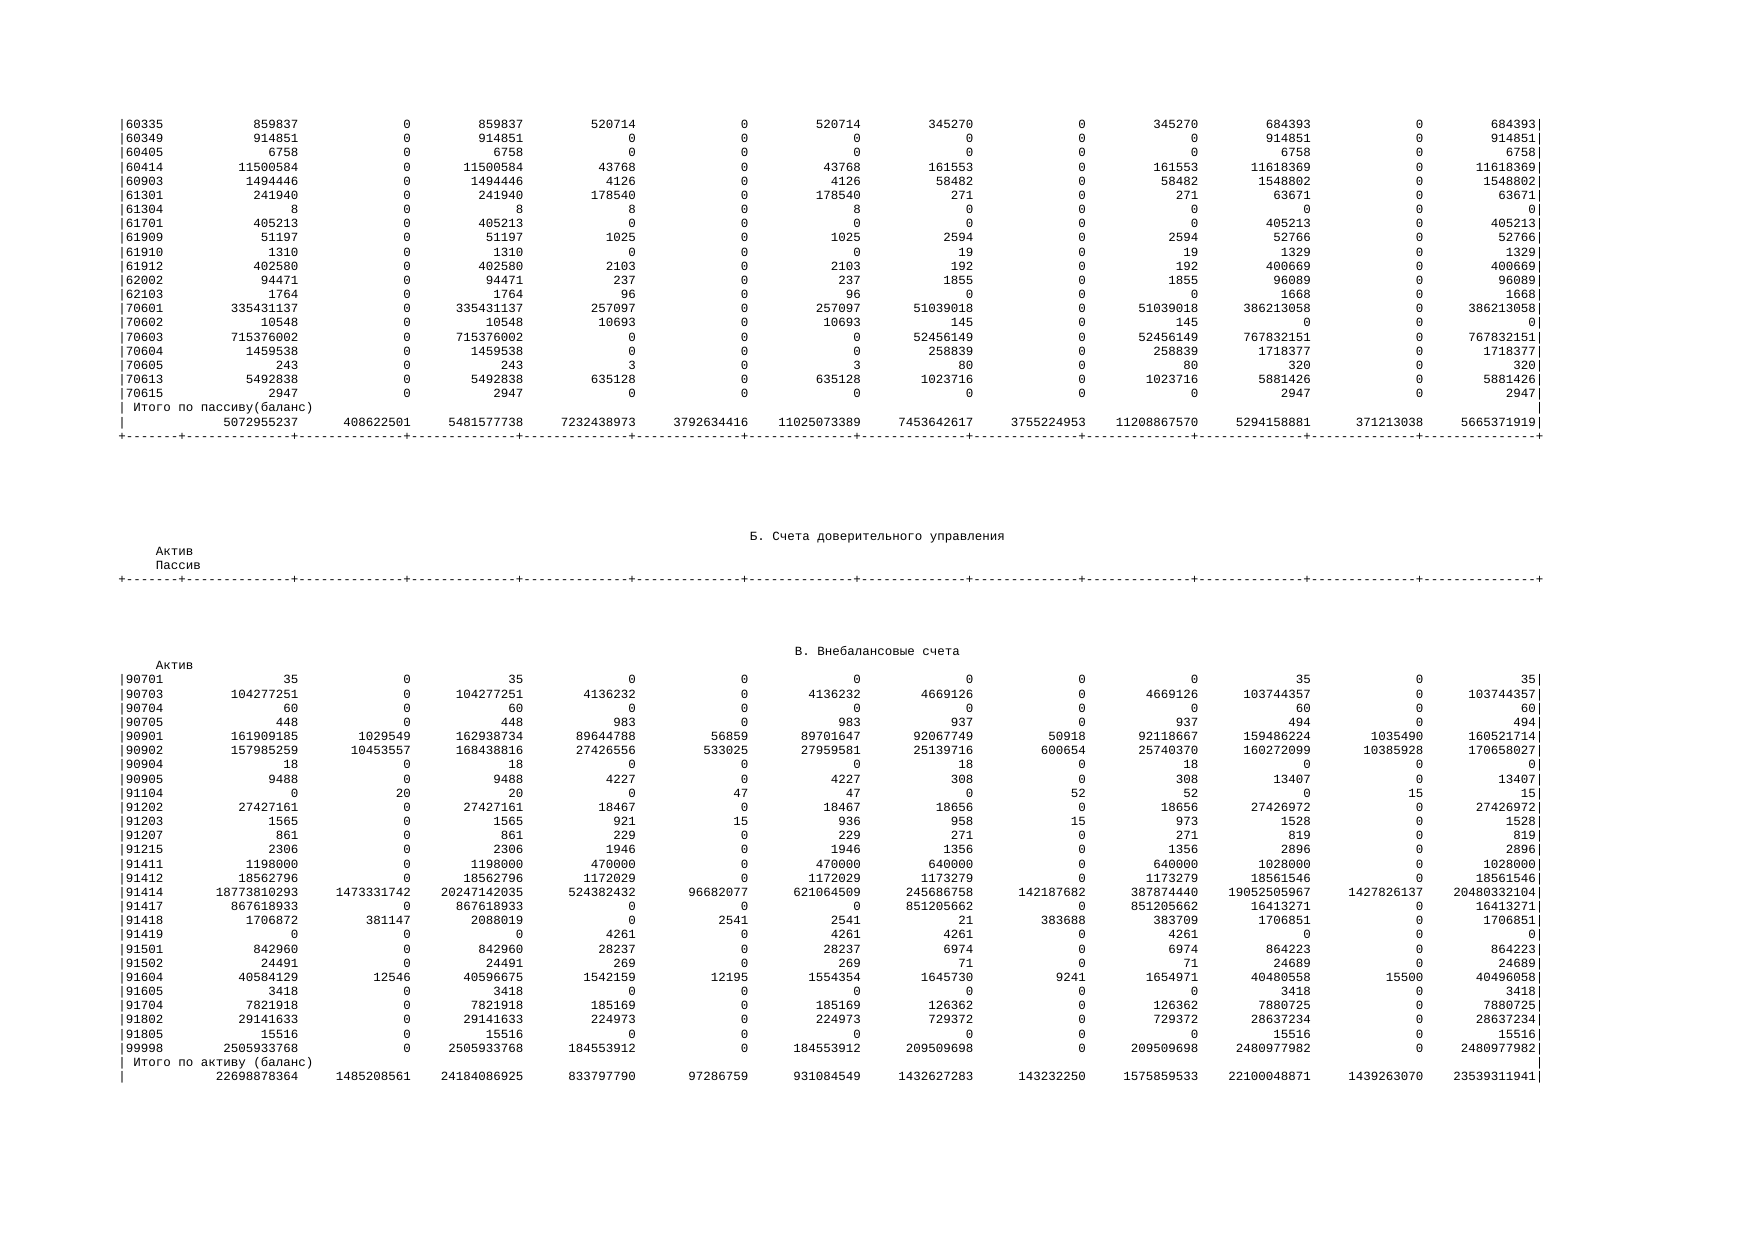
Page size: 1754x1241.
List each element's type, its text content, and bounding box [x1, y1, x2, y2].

text | Итого по пассиву(баланс) | [118, 401, 1636, 416]
text |61304 8 0 8 8 0 8 0 0 0 0 0 0| [118, 203, 1636, 217]
text В. Внебалансовые счета [118, 645, 1636, 659]
text +-------+--------------+--------------+--------------+--------------+--------------+--------------+--------------+--------------+--------------+--------------+--------------+---------------+ [118, 573, 1636, 587]
text |91207 861 0 861 229 0 229 271 0 271 819 0 819| [118, 829, 1636, 843]
text |60903 1494446 0 1494446 4126 0 4126 58482 0 58482 1548802 0 1548802| [118, 175, 1636, 189]
text |99998 2505933768 0 2505933768 184553912 0 184553912 209509698 0 209509698 2480977982 0 2480977982| [118, 1042, 1636, 1056]
text |91418 1706872 381147 2088019 0 2541 2541 21 383688 383709 1706851 0 1706851| [118, 914, 1636, 928]
text +-------+--------------+--------------+--------------+--------------+--------------+--------------+--------------+--------------+--------------+--------------+--------------+---------------+ [118, 430, 1636, 444]
text |62002 94471 0 94471 237 0 237 1855 0 1855 96089 0 96089| [118, 274, 1636, 288]
text |70615 2947 0 2947 0 0 0 0 0 0 2947 0 2947| [118, 387, 1636, 401]
text | 5072955237 408622501 5481577738 7232438973 3792634416 11025073389 7453642617 3755224953 11208867570 5294158881 371213038 5665371919| [118, 416, 1636, 430]
text |61912 402580 0 402580 2103 0 2103 192 0 192 400669 0 400669| [118, 260, 1636, 274]
text |62103 1764 0 1764 96 0 96 0 0 0 1668 0 1668| [118, 288, 1636, 302]
text |91215 2306 0 2306 1946 0 1946 1356 0 1356 2896 0 2896| [118, 843, 1636, 858]
text |60405 6758 0 6758 0 0 0 0 0 0 6758 0 6758| [118, 146, 1636, 161]
text |61301 241940 0 241940 178540 0 178540 271 0 271 63671 0 63671| [118, 189, 1636, 203]
text |61909 51197 0 51197 1025 0 1025 2594 0 2594 52766 0 52766| [118, 231, 1636, 246]
text |90701 35 0 35 0 0 0 0 0 0 35 0 35| [118, 673, 1636, 688]
text |90703 104277251 0 104277251 4136232 0 4136232 4669126 0 4669126 103744357 0 103744357| [118, 688, 1636, 702]
text |91419 0 0 0 4261 0 4261 4261 0 4261 0 0 0| [118, 928, 1636, 943]
text |91704 7821918 0 7821918 185169 0 185169 126362 0 126362 7880725 0 7880725| [118, 999, 1636, 1013]
text | Итого по активу (баланс) | [118, 1056, 1636, 1070]
text |90704 60 0 60 0 0 0 0 0 0 60 0 60| [118, 702, 1636, 716]
text |91104 0 20 20 0 47 47 0 52 52 0 15 15| [118, 787, 1636, 801]
text |70613 5492838 0 5492838 635128 0 635128 1023716 0 1023716 5881426 0 5881426| [118, 373, 1636, 387]
text |91502 24491 0 24491 269 0 269 71 0 71 24689 0 24689| [118, 957, 1636, 971]
text |91412 18562796 0 18562796 1172029 0 1172029 1173279 0 1173279 18561546 0 18561546| [118, 872, 1636, 886]
text |91805 15516 0 15516 0 0 0 0 0 0 15516 0 15516| [118, 1028, 1636, 1042]
text Актив [118, 544, 1636, 559]
text |60414 11500584 0 11500584 43768 0 43768 161553 0 161553 11618369 0 11618369| [118, 161, 1636, 175]
text |91414 18773810293 1473331742 20247142035 524382432 96682077 621064509 245686758 142187682 387874440 19052505967 1427826137 20480332104| [118, 886, 1636, 900]
text | 22698878364 1485208561 24184086925 833797790 97286759 931084549 1432627283 143232250 1575859533 22100048871 1439263070 23539311941| [118, 1070, 1636, 1084]
text |91203 1565 0 1565 921 15 936 958 15 973 1528 0 1528| [118, 815, 1636, 829]
text |91605 3418 0 3418 0 0 0 0 0 0 3418 0 3418| [118, 985, 1636, 999]
text |90905 9488 0 9488 4227 0 4227 308 0 308 13407 0 13407| [118, 773, 1636, 787]
text Актив [118, 659, 1636, 673]
text |90902 157985259 10453557 168438816 27426556 533025 27959581 25139716 600654 25740370 160272099 10385928 170658027| [118, 744, 1636, 758]
text |91417 867618933 0 867618933 0 0 0 851205662 0 851205662 16413271 0 16413271| [118, 900, 1636, 914]
text |90901 161909185 1029549 162938734 89644788 56859 89701647 92067749 50918 92118667 159486224 1035490 160521714| [118, 730, 1636, 744]
text |91411 1198000 0 1198000 470000 0 470000 640000 0 640000 1028000 0 1028000| [118, 858, 1636, 872]
text |70601 335431137 0 335431137 257097 0 257097 51039018 0 51039018 386213058 0 386213058| [118, 302, 1636, 316]
text Пассив [118, 559, 1636, 573]
text |70603 715376002 0 715376002 0 0 0 52456149 0 52456149 767832151 0 767832151| [118, 331, 1636, 345]
text |70604 1459538 0 1459538 0 0 0 258839 0 258839 1718377 0 1718377| [118, 345, 1636, 359]
text Б. Счета доверительного управления [118, 530, 1636, 544]
text |91604 40584129 12546 40596675 1542159 12195 1554354 1645730 9241 1654971 40480558 15500 40496058| [118, 971, 1636, 985]
text |60349 914851 0 914851 0 0 0 0 0 0 914851 0 914851| [118, 132, 1636, 146]
text |91501 842960 0 842960 28237 0 28237 6974 0 6974 864223 0 864223| [118, 943, 1636, 957]
text |91202 27427161 0 27427161 18467 0 18467 18656 0 18656 27426972 0 27426972| [118, 801, 1636, 815]
text |70602 10548 0 10548 10693 0 10693 145 0 145 0 0 0| [118, 316, 1636, 331]
text |70605 243 0 243 3 0 3 80 0 80 320 0 320| [118, 359, 1636, 373]
text |90904 18 0 18 0 0 0 18 0 18 0 0 0| [118, 758, 1636, 773]
text |61910 1310 0 1310 0 0 0 19 0 19 1329 0 1329| [118, 246, 1636, 260]
text |60335 859837 0 859837 520714 0 520714 345270 0 345270 684393 0 684393| [118, 118, 1636, 132]
text |91802 29141633 0 29141633 224973 0 224973 729372 0 729372 28637234 0 28637234| [118, 1013, 1636, 1028]
text |61701 405213 0 405213 0 0 0 0 0 0 405213 0 405213| [118, 217, 1636, 231]
text |90705 448 0 448 983 0 983 937 0 937 494 0 494| [118, 716, 1636, 730]
